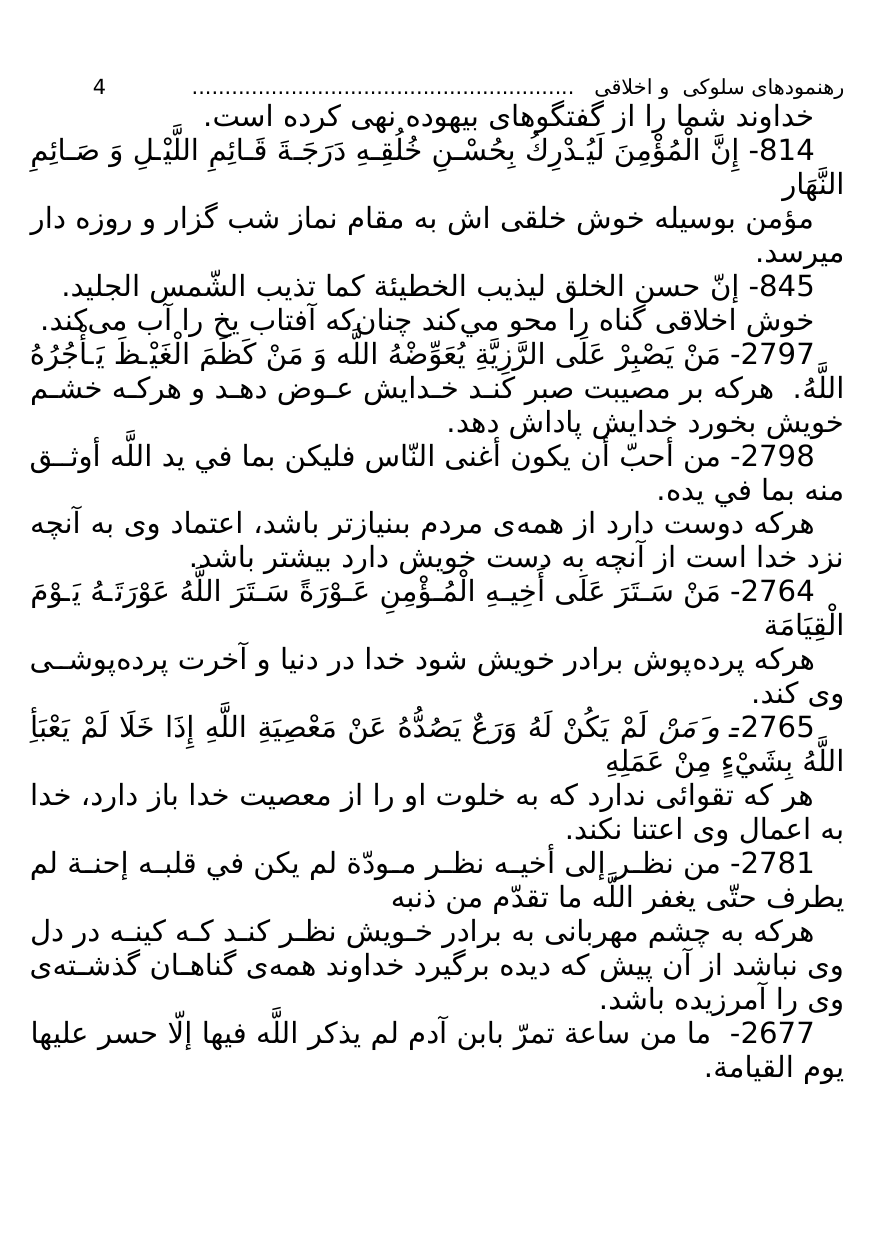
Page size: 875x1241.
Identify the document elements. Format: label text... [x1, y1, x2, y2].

text 2677- ما من ساعة تمرّ بابن آدم لم يذكر اللَّه فيها إلّا حسر عليها يوم القيامة. [29, 1016, 844, 1084]
text 2764- مَنْ سَتَرَ عَلَى أَخِيهِ الْمُؤْمِنِ عَوْرَةً سَتَرَ اللَّهُ عَوْرَتَهُ يَوْمَ الْقِيَامَة [29, 575, 844, 643]
text 2781- من نظر إلى أخيه نظر مودّة لم يكن في قلبه إحنة لم يطرف حتّى يغفر اللَّه ما تقدّم من ذنبه‏ [29, 846, 844, 914]
text خداوند شما را از گفتگوهاى بيهوده نهى كرده است. [29, 99, 844, 133]
text 845- إنّ حسن الخلق ليذيب الخطيئة كما تذيب الشّمس الجليد. [29, 269, 844, 303]
text 814- إِنَّ الْمُؤْمِنَ لَيُدْرِكُ بِحُسْنِ خُلُقِهِ دَرَجَةَ قَائِمِ اللَّيْلِ وَ صَائِمِ النَّهَار [29, 133, 844, 201]
text هر كه تقوائى ندارد كه به خلوت او را از معصيت خدا باز دارد، خدا به اعمال وى اعتنا نكند. [29, 778, 844, 846]
text 2765- و َمَنْ لَمْ يَكُنْ لَهُ وَرَعٌ يَصُدُّهُ عَنْ مَعْصِيَةِ اللَّهِ إِذَا خَلَا لَمْ يَعْبَأِ اللَّهُ بِشَيْءٍ مِنْ عَمَلِهِ [29, 711, 844, 778]
text هركه به چشم مهربانى به برادر خويش نظر كند كه كينه در دل وى نباشد از آن پيش كه ديده برگيرد خداوند همه‌ی گناهان گذشته‌ی وى را آمرزيده باشد. [29, 914, 844, 1016]
text هركه پرده‌پوش برادر خويش شود خدا در دنيا و آخرت پرده‌پوشى وى كند. [29, 643, 844, 711]
text 2797- مَنْ‏ يَصْبِرْ عَلَى‏ الرَّزِيَّةِ يُعَوِّضْهُ‏ اللَّه‏ وَ مَنْ كَظَمَ الْغَيْظَ يَأْجُرُهُ اللَّهُ. هركه بر مصيبت صبر كند خدايش عوض دهد و هركه خشم خويش بخورد خدايش پاداش دهد. [29, 337, 844, 439]
text مؤمن بوسيله خوش خلقى اش به مقام نماز شب گزار و روزه دار ميرسد. [29, 201, 844, 269]
text هركه دوست دارد از همه‌ی مردم بى‏نيازتر باشد، اعتماد وى به آنچه نزد خدا است از آنچه به دست خويش دارد بيشتر باشد. [29, 507, 844, 575]
text 2798- من أحبّ أن يكون أغنى النّاس فليكن بما في يد اللَّه أوثق منه بما في يده. [29, 439, 844, 507]
text خوش اخلاقى گناه را محو مي‌كند چنان‌كه آفتاب يخ را آب مى‌كند. [29, 303, 844, 337]
